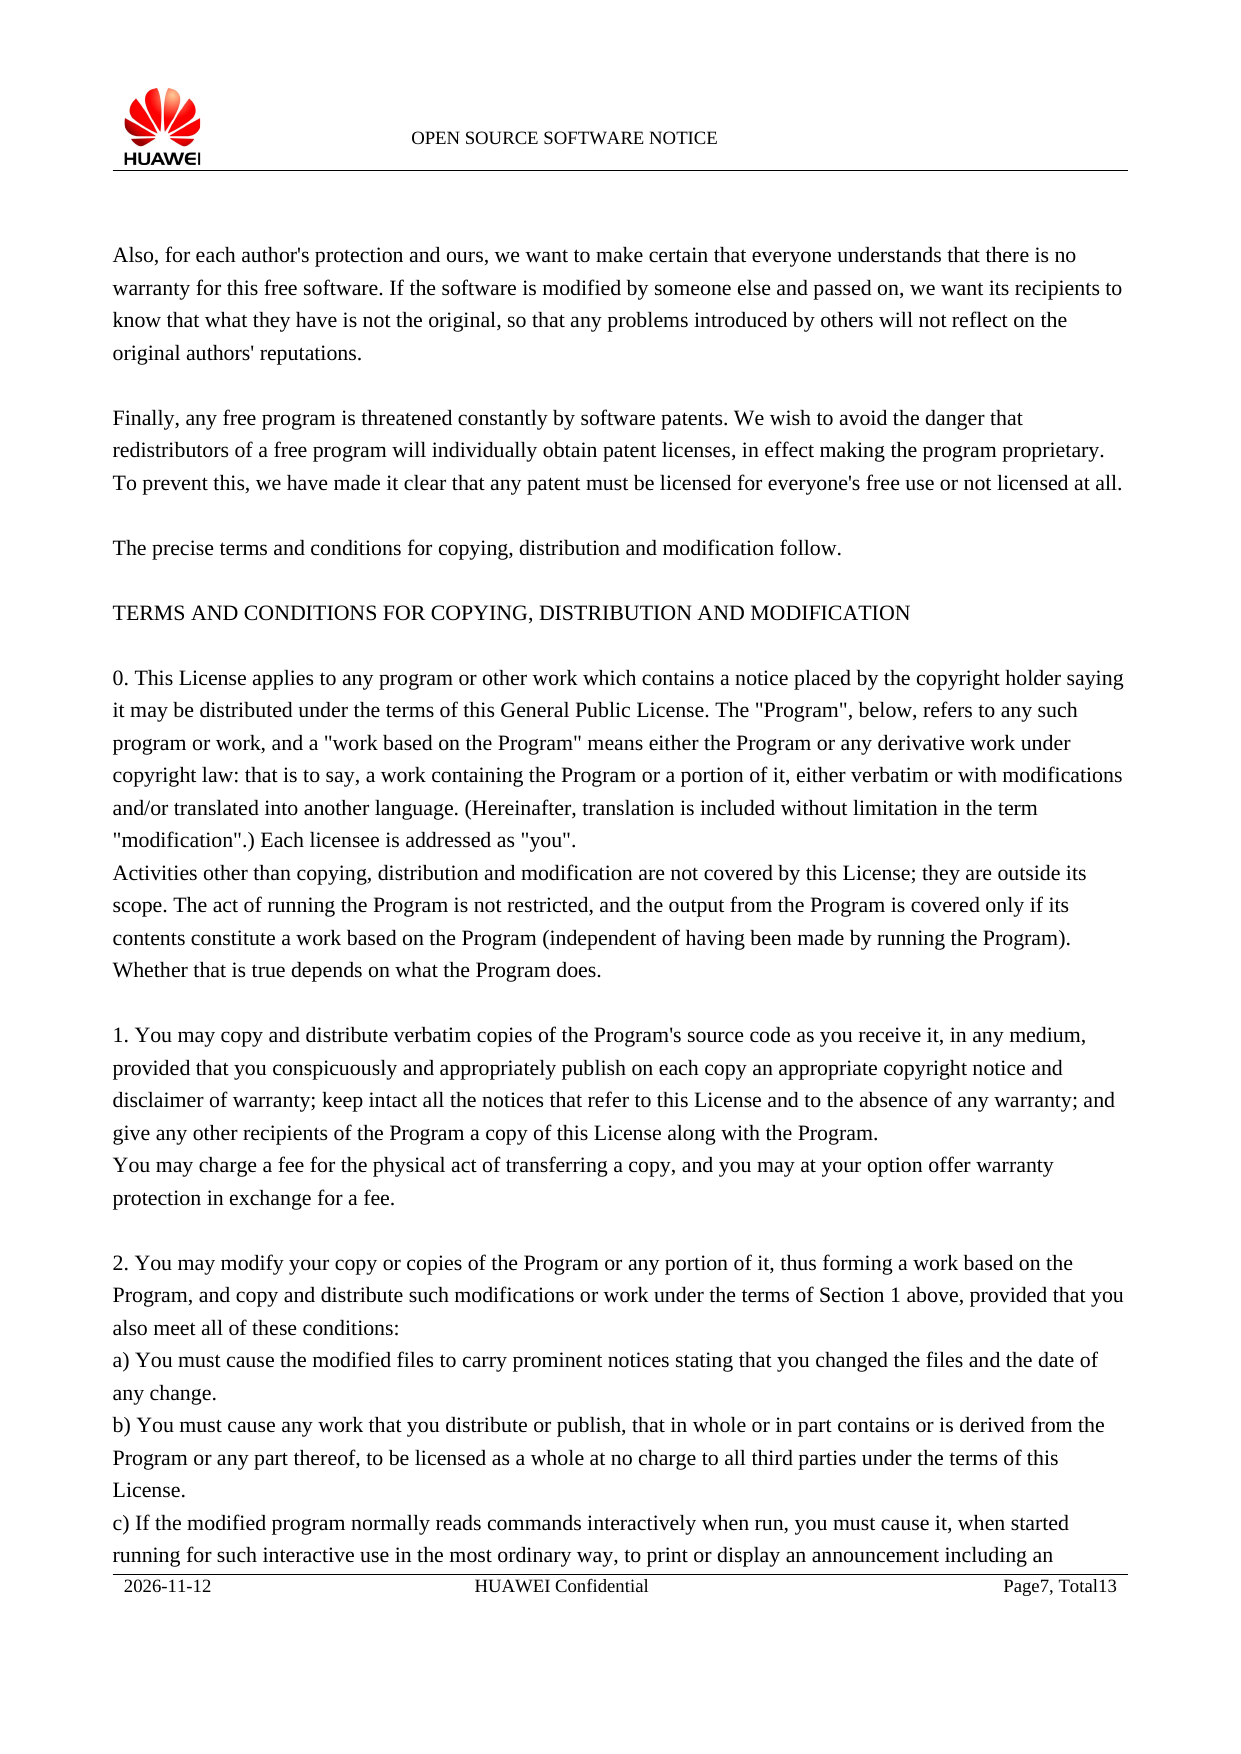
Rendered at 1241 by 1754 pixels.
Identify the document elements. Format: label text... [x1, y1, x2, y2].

picture [124, 88, 201, 165]
